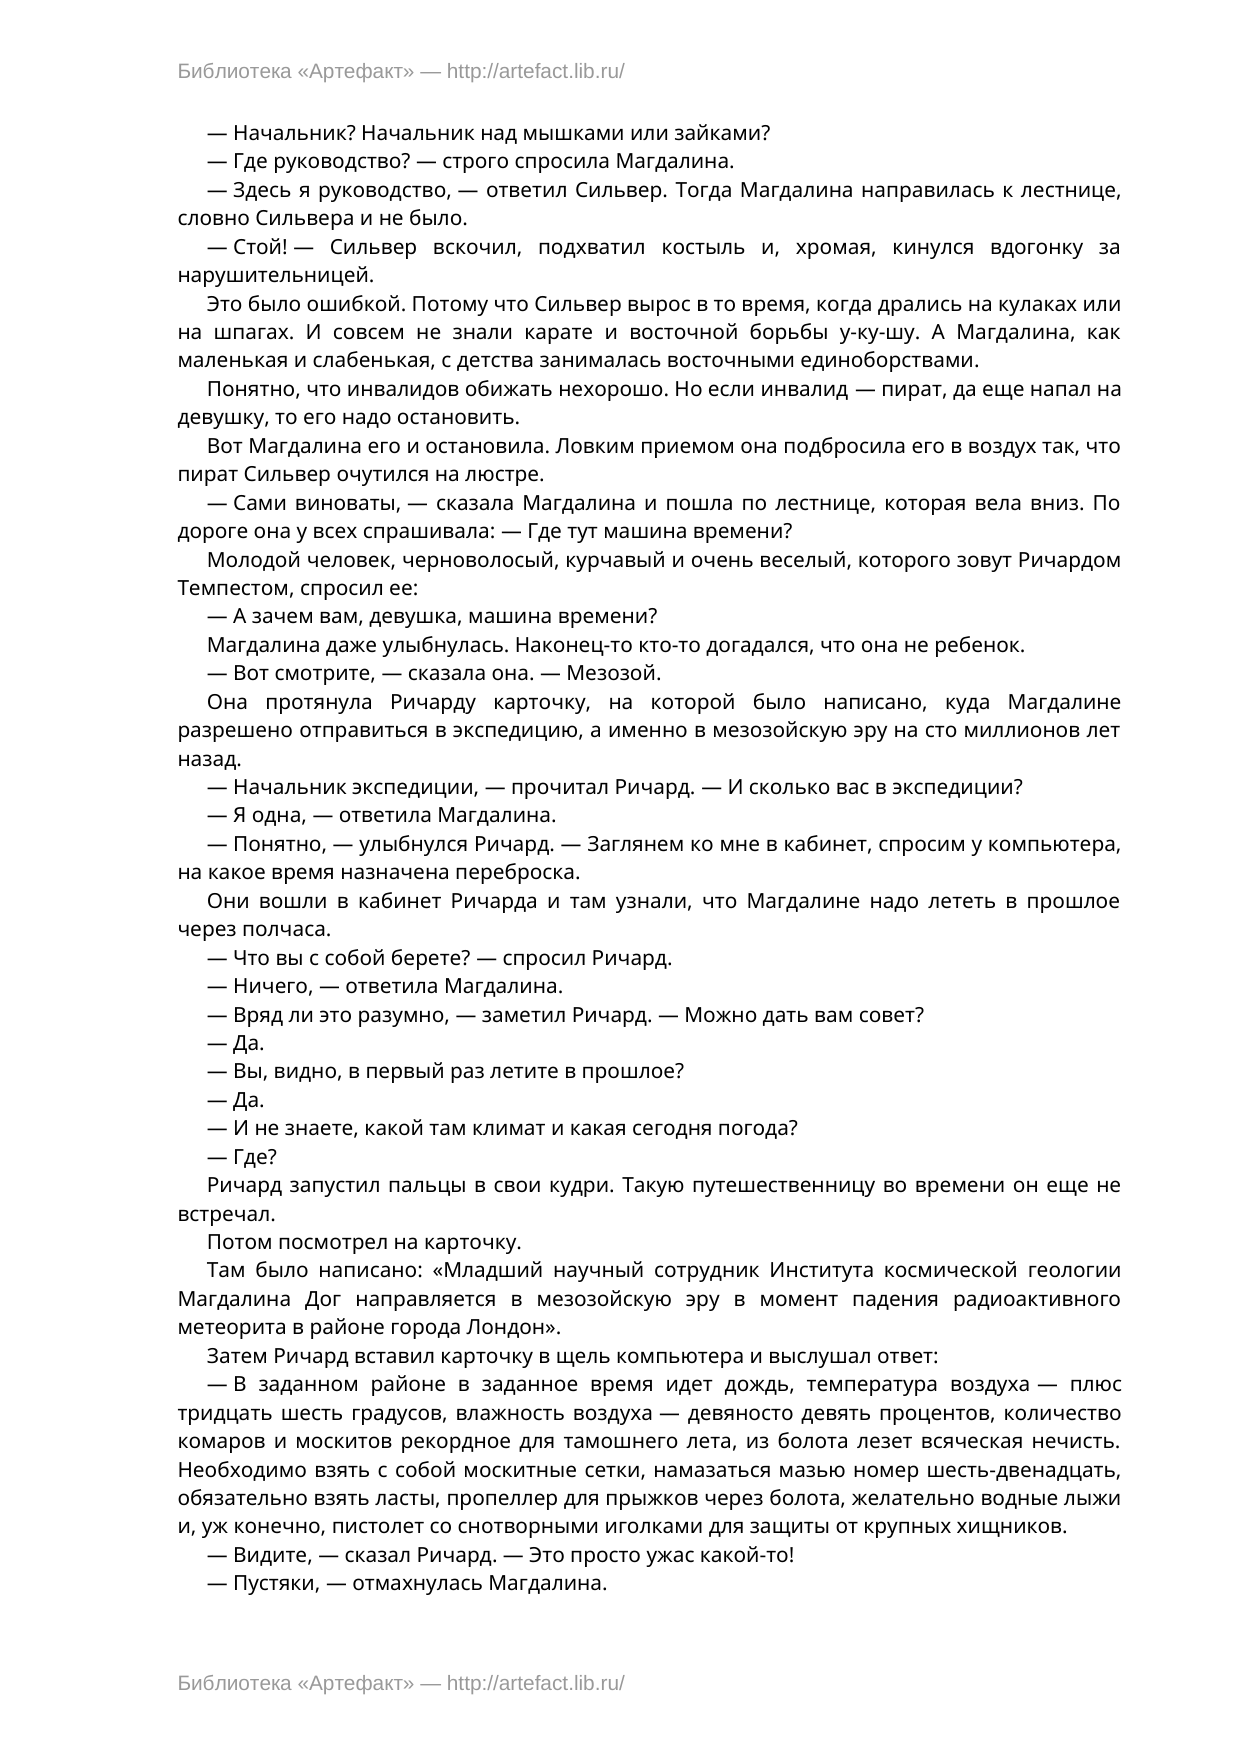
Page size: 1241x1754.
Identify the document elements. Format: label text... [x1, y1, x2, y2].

text — Где? [177, 1142, 1122, 1170]
text Ричард запустил пальцы в свои кудри. Такую путешественницу во времени он еще не встречал. [177, 1170, 1122, 1227]
text Потом посмотрел на карточку. [177, 1227, 1122, 1256]
text Затем Ричард вставил карточку в щель компьютера и выслушал ответ: [177, 1341, 1122, 1369]
text — Ничего, — ответила Магдалина. [177, 971, 1122, 1000]
text — Я одна, — ответила Магдалина. [177, 801, 1122, 829]
text — Начальник экспедиции, — прочитал Ричард. — И сколько вас в экспедиции? [177, 772, 1122, 801]
text — Да. [177, 1085, 1122, 1113]
text — Вот смотрите, — сказала она. — Мезозой. [177, 658, 1122, 687]
text — Видите, — сказал Ричард. — Это просто ужас какой-то! [177, 1540, 1122, 1568]
text — А зачем вам, девушка, машина времени? [177, 602, 1122, 630]
text Она протянула Ричарду карточку, на которой было написано, куда Магдалине разрешено отправиться в экспедицию, а именно в мезозойскую эру на сто миллионов лет назад. [177, 687, 1122, 772]
text — Начальник? Начальник над мышками или зайками? [177, 118, 1122, 147]
text Вот Магдалина его и остановила. Ловким приемом она подбросила его в воздух так, что пират Сильвер очутился на люстре. [177, 431, 1122, 488]
text Это было ошибкой. Потому что Сильвер вырос в то время, когда дрались на кулаках или на шпагах. И совсем не знали карате и восточной борьбы у-ку-шу. А Магдалина, как маленькая и слабенькая, с детства занималась восточными единоборствами. [177, 289, 1122, 374]
text Понятно, что инвалидов обижать нехорошо. Но если инвалид — пират, да еще напал на девушку, то его надо остановить. [177, 374, 1122, 431]
text — В заданном районе в заданное время идет дождь, температура воздуха — плюс тридцать шесть градусов, влажность воздуха — девяносто девять процентов, количество комаров и москитов рекордное для тамошнего лета, из болота лезет всяческая нечисть. Необходимо взять с собой москитные сетки, намазаться мазью номер шесть-двенадцать, обязательно взять ласты, пропеллер для прыжков через болота, желательно водные лыжи и, уж конечно, пистолет со снотворными иголками для защиты от крупных хищников. [177, 1369, 1122, 1540]
text — Пустяки, — отмахнулась Магдалина. [177, 1568, 1122, 1597]
text Магдалина даже улыбнулась. Наконец-то кто-то догадался, что она не ребенок. [177, 630, 1122, 658]
text — Здесь я руководство, — ответил Сильвер. Тогда Магдалина направилась к лестнице, словно Сильвера и не было. [177, 175, 1122, 232]
text — Сами виноваты, — сказала Магдалина и пошла по лестнице, которая вела вниз. По дороге она у всех спрашивала: — Где тут машина времени? [177, 488, 1122, 545]
text — И не знаете, какой там климат и какая сегодня погода? [177, 1113, 1122, 1142]
text — Вы, видно, в первый раз летите в прошлое? [177, 1057, 1122, 1085]
text — Да. [177, 1028, 1122, 1057]
text — Что вы с собой берете? — спросил Ричард. [177, 943, 1122, 971]
text Они вошли в кабинет Ричарда и там узнали, что Магдалине надо лететь в прошлое через полчаса. [177, 886, 1122, 943]
text — Понятно, — улыбнулся Ричард. — Заглянем ко мне в кабинет, спросим у компьютера, на какое время назначена переброска. [177, 829, 1122, 886]
text — Вряд ли это разумно, — заметил Ричард. — Можно дать вам совет? [177, 1000, 1122, 1028]
text — Где руководство? — строго спросила Магдалина. [177, 147, 1122, 175]
text Там было написано: «Младший научный сотрудник Института космической геологии Магдалина Дог направляется в мезозойскую эру в момент падения радиоактивного метеорита в районе города Лондон». [177, 1256, 1122, 1341]
text — Стой! — Сильвер вскочил, подхватил костыль и, хромая, кинулся вдогонку за нарушительницей. [177, 232, 1122, 289]
text Молодой человек, черноволосый, курчавый и очень веселый, которого зовут Ричардом Темпестом, спросил ее: [177, 545, 1122, 602]
